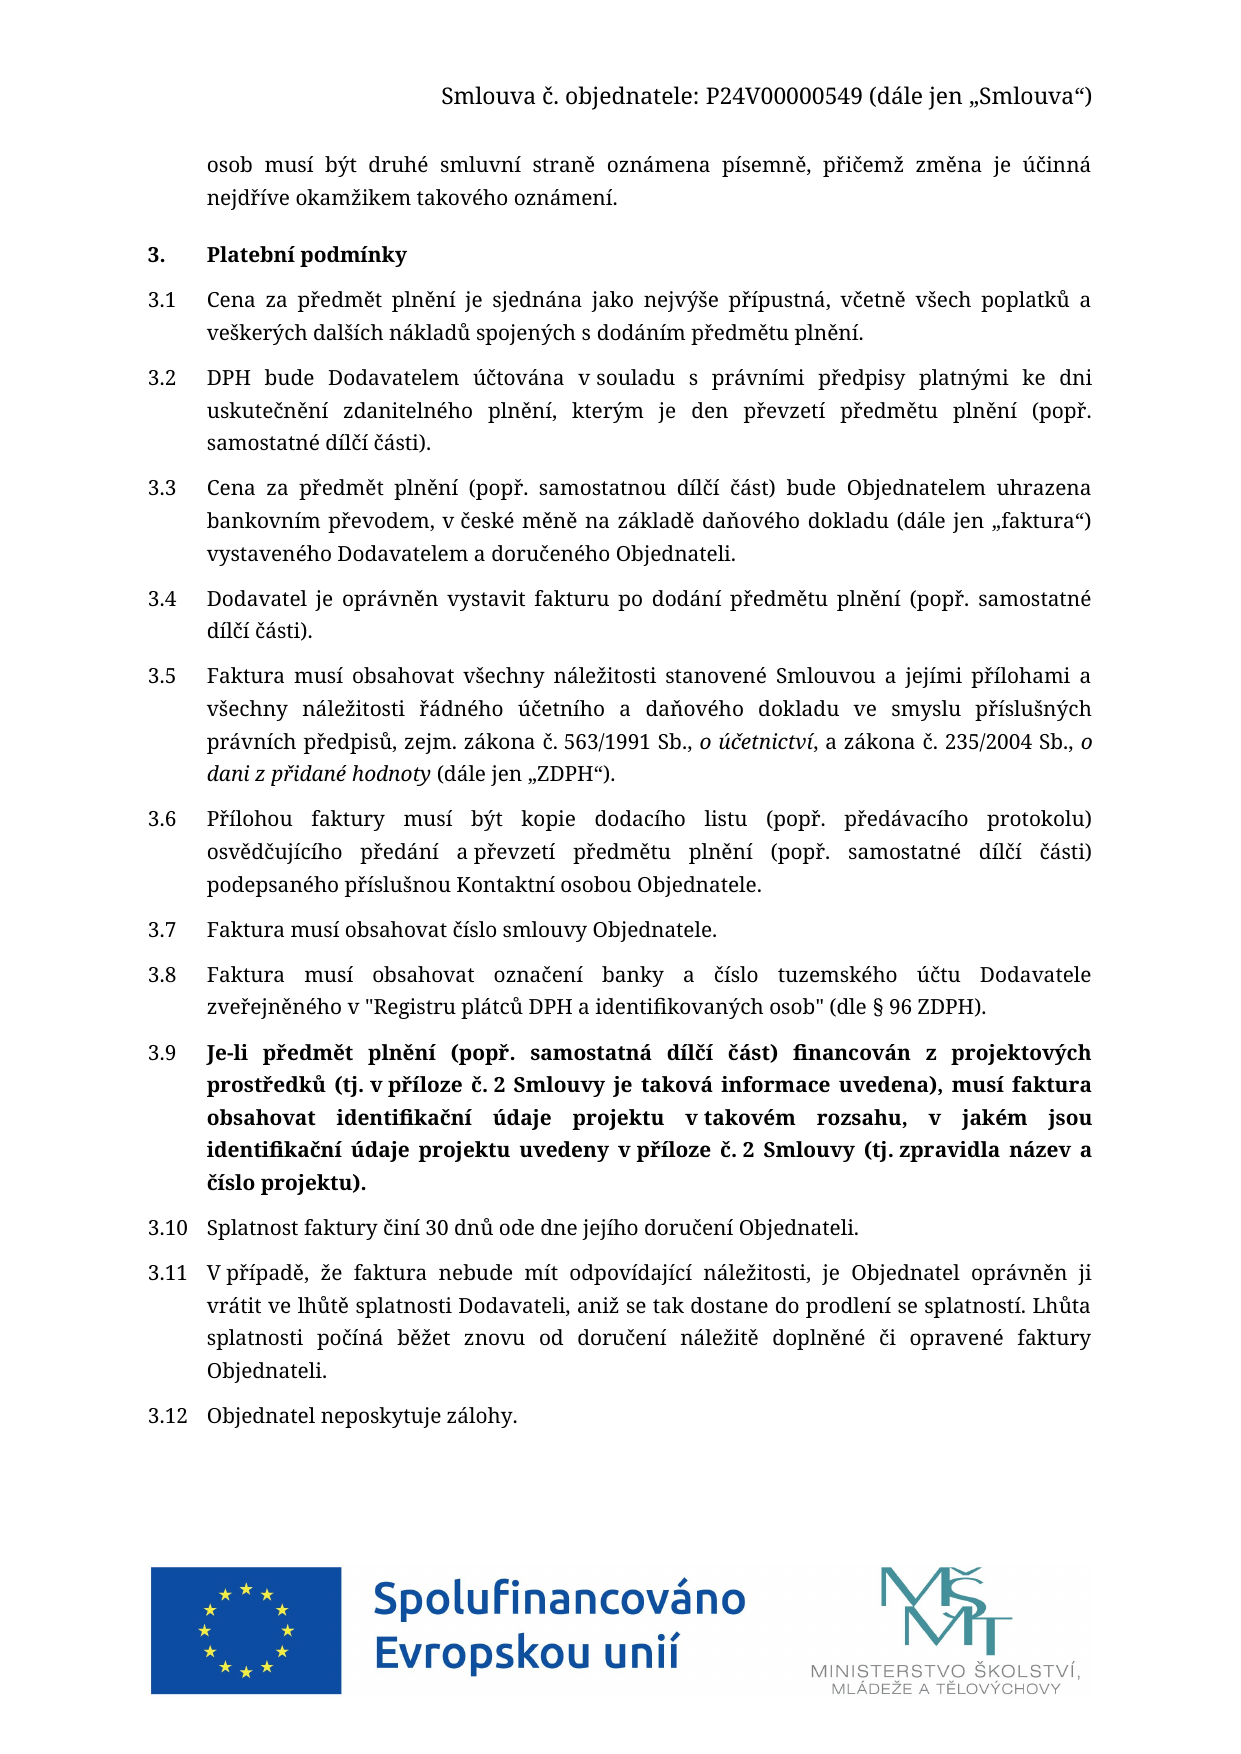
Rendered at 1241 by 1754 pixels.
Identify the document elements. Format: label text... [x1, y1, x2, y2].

list Faktura musí obsahovat označení banky a číslo tuzemského účtu Dodavatele zveřejněného v "Registru plátců DPH a identifikovaných osob" (dle § 96 ZDPH). [148, 960, 1093, 1021]
list Cena za předmět plnění je sjednána jako nejvýše přípustná, včetně všech poplatků a veškerých dalších nákladů spojených s dodáním předmětu plnění. [148, 286, 1093, 347]
list Objednatel neposkytuje zálohy. [148, 1401, 1093, 1429]
list Splatnost faktury činí 30 dnů ode dne jejího doručení Objednateli. [148, 1213, 1093, 1242]
list Přílohou faktury musí být kopie dodacího listu (popř. předávacího protokolu) osvědčujícího předání a převzetí předmětu plnění (popř. samostatné dílčí části) podepsaného příslušnou Kontaktní osobou Objednatele. [148, 804, 1093, 898]
list V případě, že faktura nebude mít odpovídající náležitosti, je Objednatel oprávněn ji vrátit ve lhůtě splatnosti Dodavateli, aniž se tak dostane do prodlení se splatností. Lhůta splatnosti počíná běžet znovu od doručení náležitě doplněné či opravené faktury Objednateli. [148, 1258, 1093, 1384]
list Dodavatel je oprávněn vystavit fakturu po dodání předmětu plnění (popř. samostatné dílčí části). [148, 584, 1093, 645]
list DPH bude Dodavatelem účtována v souladu s právními předpisy platnými ke dni uskutečnění zdanitelného plnění, kterým je den převzetí předmětu plnění (popř. samostatné dílčí části). [148, 363, 1093, 457]
list Faktura musí obsahovat číslo smlouvy Objednatele. [148, 915, 1093, 943]
list Platební podmínky [148, 240, 1093, 269]
list Je-li předmět plnění (popř. samostatná dílčí část) financován z projektových prostředků (tj. v příloze č. 2 Smlouvy je taková informace uvedena), musí faktura obsahovat identifikační údaje projektu v takovém rozsahu, v jakém jsou identifikační údaje projektu uvedeny v příloze č. 2 Smlouvy (tj. zpravidla název a číslo projektu). [148, 1038, 1093, 1196]
list Faktura musí obsahovat všechny náležitosti stanovené Smlouvou a jejími přílohami a všechny náležitosti řádného účetního a daňového dokladu ve smyslu příslušných právních předpisů, zejm. zákona č. 563/1991 Sb., o účetnictví, a zákona č. 235/2004 Sb., o dani z přidané hodnoty (dále jen „ZDPH“). [148, 662, 1093, 788]
picture [147, 1563, 1093, 1698]
list Cena za předmět plnění (popř. samostatnou dílčí část) bude Objednatelem uhrazena bankovním převodem, v české měně na základě daňového dokladu (dále jen „faktura“) vystaveného Dodavatelem a doručeného Objednateli. [148, 473, 1093, 567]
